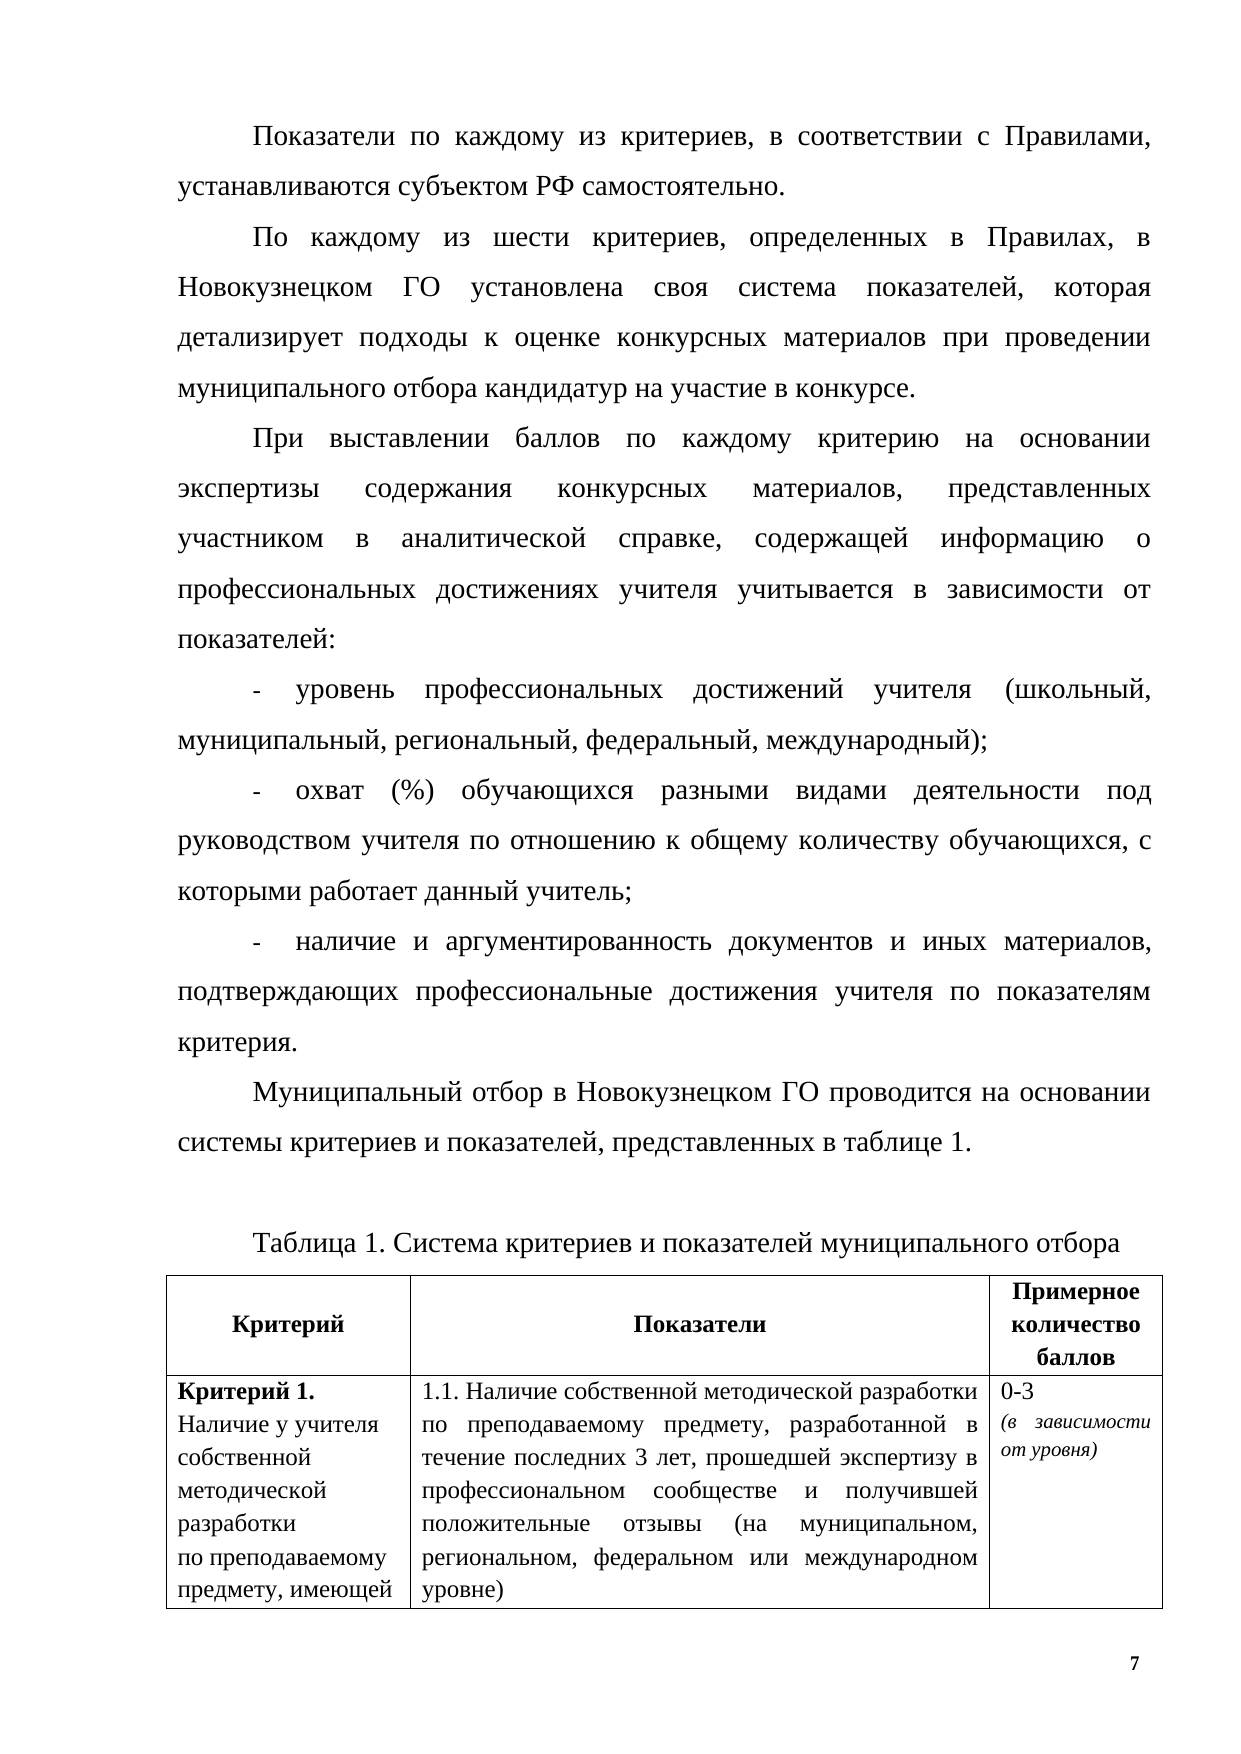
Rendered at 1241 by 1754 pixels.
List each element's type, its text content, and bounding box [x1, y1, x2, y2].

table_header Критерий [167, 1276, 410, 1375]
list наличие и аргументированность документов и иных материалов, подтверждающих профессиональные достижения учителя по показателям критерия. [177, 923, 1152, 1057]
text Таблица 1. Система критериев и показателей муниципального отбора [177, 1225, 1152, 1258]
text Показатели по каждому из критериев, в соответствии с Правилами, устанавливаются субъектом РФ самостоятельно. [177, 118, 1152, 202]
table_header Примерное количество баллов [990, 1276, 1162, 1375]
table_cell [167, 1376, 410, 1608]
text По каждому из шести критериев, определенных в Правилах, в Новокузнецком ГО установлена своя система показателей, которая детализирует подходы к оценке конкурсных материалов при проведении муниципального отбора кандидатур на участие в конкурсе. [177, 219, 1152, 403]
list охват (%) обучающихся разными видами деятельности под руководством учителя по отношению к общему количеству обучающихся, с которыми работает данный учитель; [177, 772, 1152, 906]
text При выставлении баллов по каждому критерию на основании экспертизы содержания конкурсных материалов, представленных участником в аналитической справке, содержащей информацию о профессиональных достижениях учителя учитывается в зависимости от показателей: [177, 420, 1152, 655]
text Муниципальный отбор в Новокузнецком ГО проводится на основании системы критериев и показателей, представленных в таблице 1. [177, 1074, 1152, 1158]
table_cell 1.1. Наличие собственной методической разработки по преподаваемому предмету, разработанной в течение последних 3 лет, прошедшей экспертизу в профессиональном сообществе и получившей положительные отзывы (на муниципальном, региональном, федеральном или международном уровне) [411, 1376, 989, 1608]
table_header Показатели [411, 1276, 989, 1375]
list уровень профессиональных достижений учителя (школьный, муниципальный, региональный, федеральный, международный); [177, 672, 1152, 755]
table_cell 0-3 (в зависимости от уровня) [990, 1376, 1162, 1608]
